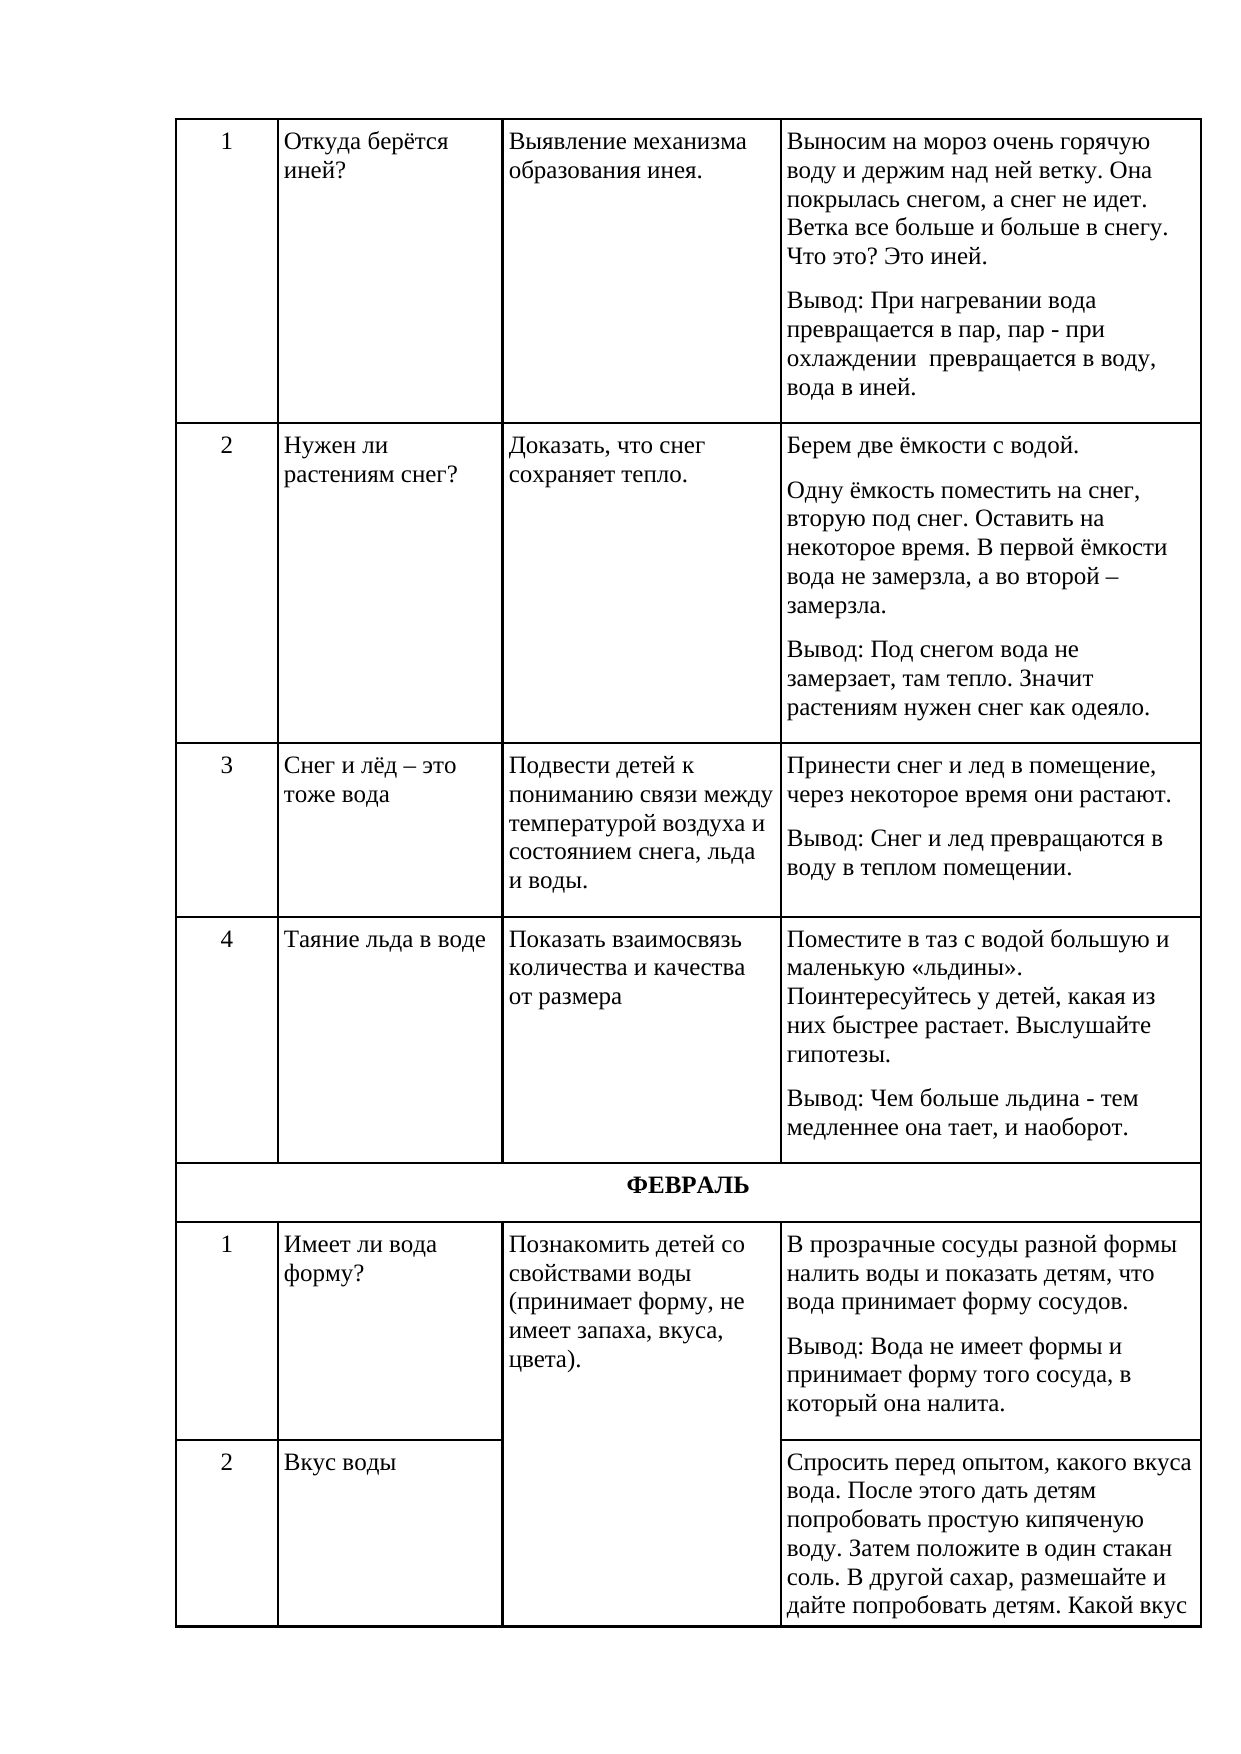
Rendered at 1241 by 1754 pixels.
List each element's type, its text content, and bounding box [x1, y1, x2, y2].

table_cell В прозрачные сосуды разной формы налить воды и показать детям, что вода принимает форму сосудов. Вывод: Вода не имеет формы и принимает форму того сосуда, в который она налита. [782, 1223, 1200, 1439]
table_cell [782, 1441, 1200, 1625]
table_cell Показать взаимосвязь количества и качества от размера [504, 918, 780, 1162]
table_cell Снег и лёд – это тоже вода [279, 744, 501, 916]
table_cell Познакомить детей со свойствами воды (принимает форму, не имеет запаха, вкуса, цвета). [504, 1223, 780, 1625]
table_cell 2 [177, 424, 277, 742]
table_cell Нужен ли растениям снег? [279, 424, 501, 742]
table_cell 3 [177, 744, 277, 916]
table_cell 2 [177, 1441, 277, 1625]
table_cell 4 [177, 918, 277, 1162]
table_cell Подвести детей к пониманию связи между температурой воздуха и состоянием снега, льда и воды. [504, 744, 780, 916]
table_cell Выявление механизма образования инея. [504, 120, 780, 422]
table_cell Имеет ли вода форму? [279, 1223, 501, 1439]
table_cell Доказать, что снег сохраняет тепло. [504, 424, 780, 742]
table_cell Берем две ёмкости с водой. Одну ёмкость поместить на снег, вторую под снег. Оставить на некоторое время. В первой ёмкости вода не замерзла, а во второй – замерзла. Вывод: Под снегом вода не замерзает, там тепло. Значит растениям нужен снег как одеяло. [782, 424, 1200, 742]
table_cell Вкус воды [279, 1441, 501, 1625]
table_cell 1 [177, 120, 277, 422]
table_cell 1 [177, 1223, 277, 1439]
table_cell Выносим на мороз очень горячую воду и держим над ней ветку. Она покрылась снегом, а снег не идет. Ветка все больше и больше в снегу. Что это? Это иней. Вывод: При нагревании вода превращается в пар, пар - при охлаждении превращается в воду, вода в иней. [782, 120, 1200, 422]
table_cell Поместите в таз с водой большую и маленькую «льдины». Поинтересуйтесь у детей, какая из них быстрее растает. Выслушайте гипотезы. Вывод: Чем больше льдина - тем медленнее она тает, и наоборот. [782, 918, 1200, 1162]
table_cell Откуда берётся иней? [279, 120, 501, 422]
table_cell ФЕВРАЛЬ [177, 1164, 1200, 1221]
table_cell Таяние льда в воде [279, 918, 501, 1162]
table_cell Принести снег и лед в помещение, через некоторое время они растают. Вывод: Снег и лед превращаются в воду в теплом помещении. [782, 744, 1200, 916]
